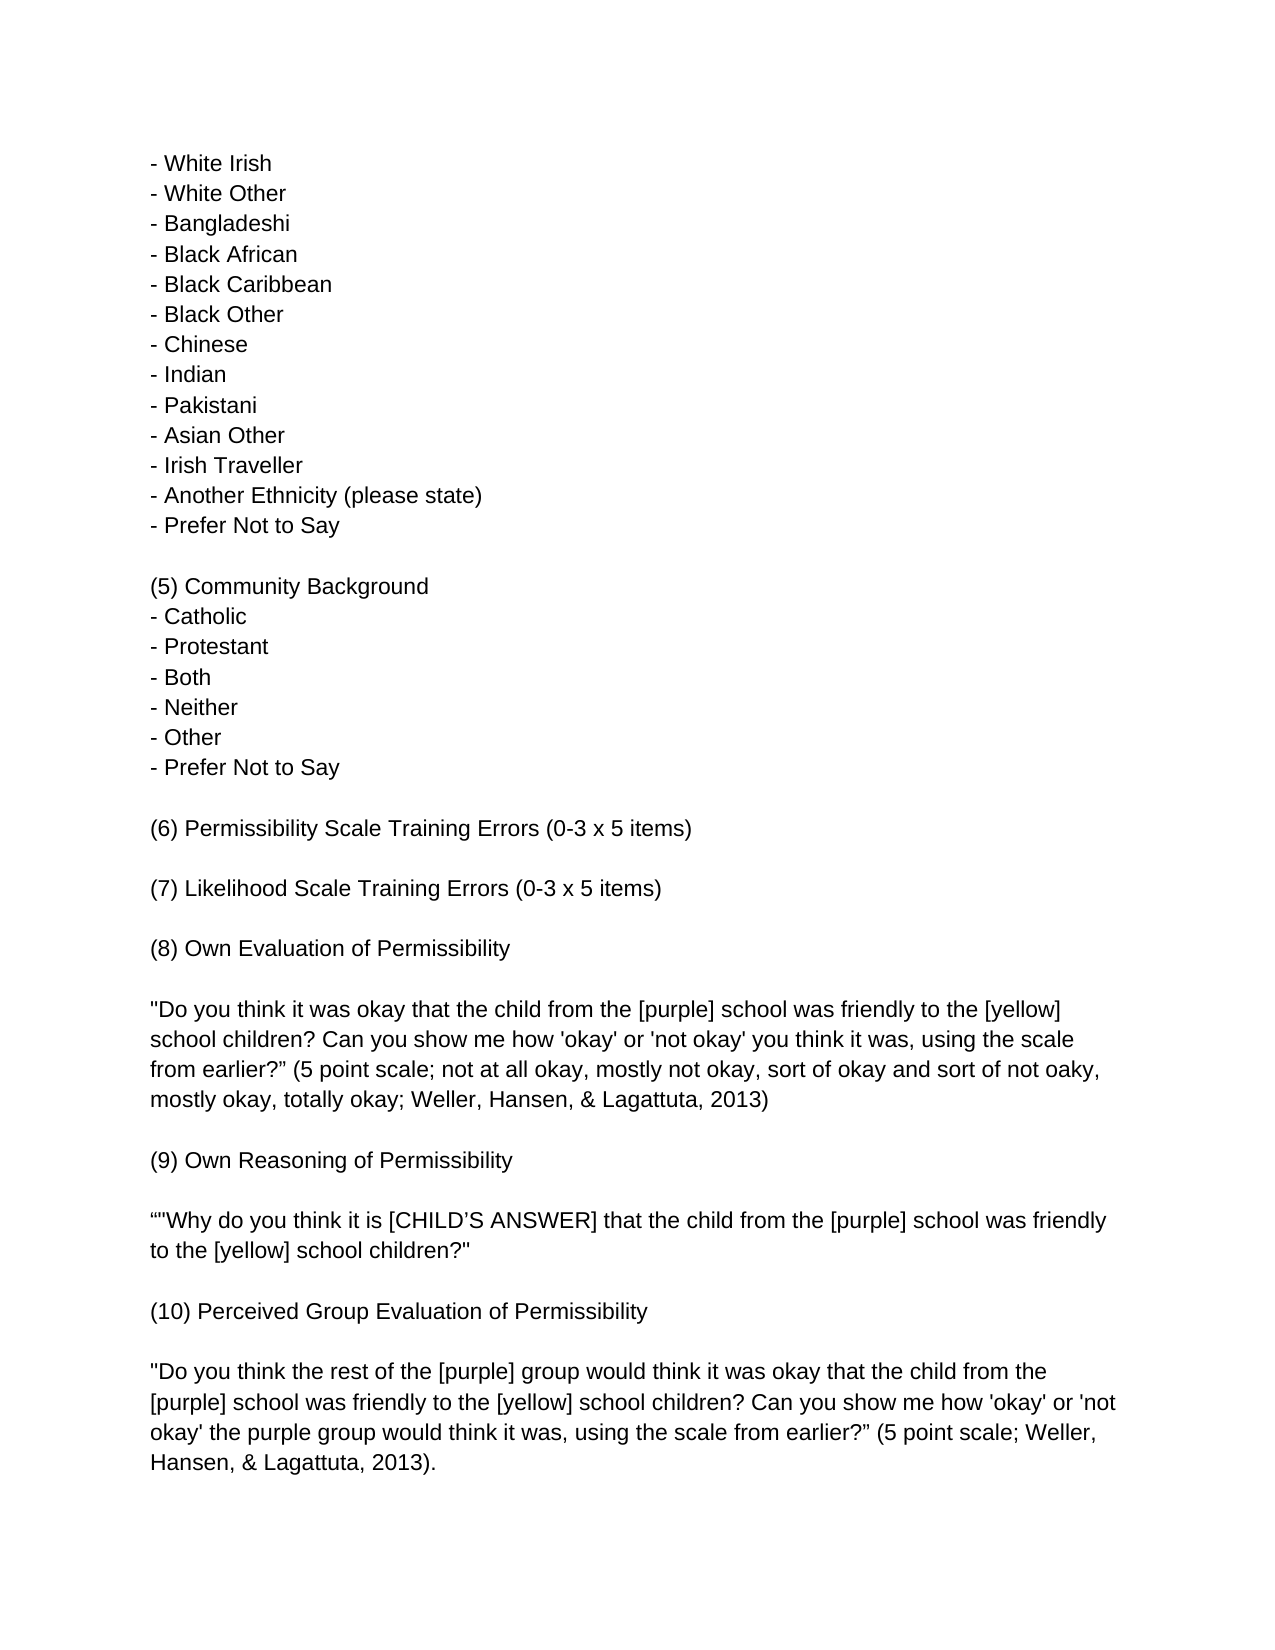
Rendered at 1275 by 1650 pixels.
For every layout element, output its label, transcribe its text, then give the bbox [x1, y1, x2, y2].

text "Do you think it was okay that the child from the [purple] school was friendly to the [yellow] school children? Can you show me how 'okay' or 'not okay' you think it was, using the scale from earlier?” (5 point scale; not at all okay, mostly not okay, sort of okay and sort of not oaky, mostly okay, totally okay; Weller, Hansen, & Lagattuta, 2013) [150, 996, 1125, 1113]
text - Black Other [150, 301, 1125, 327]
text - Asian Other [150, 422, 1125, 448]
text - White Other [150, 180, 1125, 207]
text - Black African [150, 241, 1125, 267]
text - Another Ethnicity (please state) [150, 482, 1125, 509]
text - Other [150, 724, 1125, 750]
text - Black Caribbean [150, 271, 1125, 297]
text - Irish Traveller [150, 452, 1125, 478]
text - Pakistani [150, 392, 1125, 418]
text (7) Likelihood Scale Training Errors (0-3 x 5 items) [150, 875, 1125, 901]
text (5) Community Background [150, 573, 1125, 599]
text - Chinese [150, 331, 1125, 358]
text “"Why do you think it is [CHILD’S ANSWER] that the child from the [purple] school was friendly to the [yellow] school children?" [150, 1207, 1125, 1264]
text - Prefer Not to Say [150, 754, 1125, 781]
text (10) Perceived Group Evaluation of Permissibility [150, 1298, 1125, 1324]
text (6) Permissibility Scale Training Errors (0-3 x 5 items) [150, 814, 1125, 841]
text "Do you think the rest of the [purple] group would think it was okay that the child from the [purple] school was friendly to the [yellow] school children? Can you show me how 'okay' or 'not okay' the purple group would think it was, using the scale from earlier?” (5 point scale; Weller, Hansen, & Lagattuta, 2013). [150, 1358, 1125, 1475]
text - Catholic [150, 603, 1125, 629]
text - Prefer Not to Say [150, 512, 1125, 539]
text - Bangladeshi [150, 210, 1125, 237]
text - Both [150, 663, 1125, 690]
text (9) Own Reasoning of Permissibility [150, 1147, 1125, 1173]
text - Indian [150, 361, 1125, 388]
text - Neither [150, 694, 1125, 720]
text - White Irish [150, 150, 1125, 176]
text (8) Own Evaluation of Permissibility [150, 935, 1125, 962]
text - Protestant [150, 633, 1125, 660]
